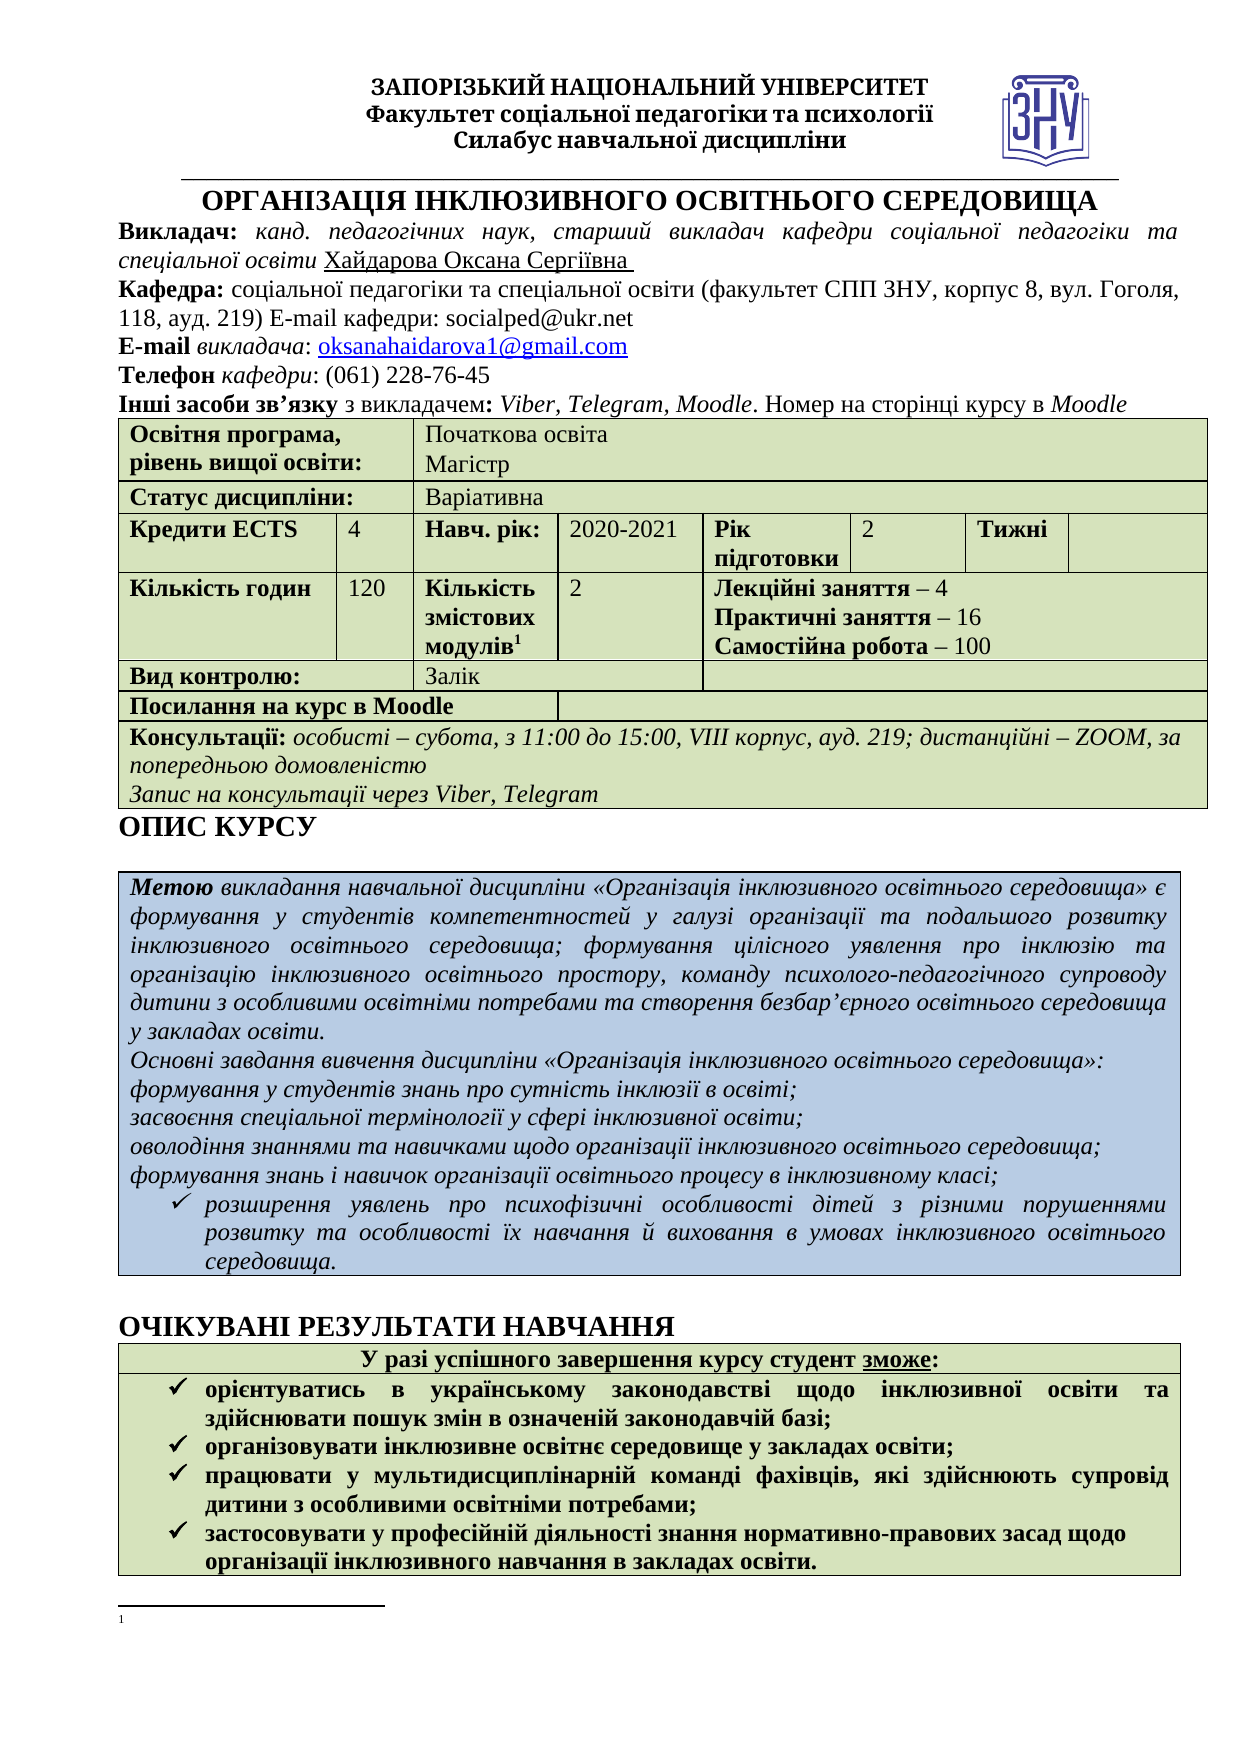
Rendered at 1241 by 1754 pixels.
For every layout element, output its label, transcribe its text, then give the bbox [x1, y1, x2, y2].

table_cell [559, 692, 1207, 720]
table_cell 2 [559, 573, 702, 659]
table_cell Статус дисципліни: [119, 482, 413, 513]
picture [1002, 75, 1090, 167]
table_cell Консультації: особисті – субота, з 11:00 до 15:00, VIII корпус, ауд. 219; дистанційні – ZOOM, за попередньою домовленістю Запис на консультації через Viber, Telegram [119, 722, 1207, 808]
table_cell Кредити ECTS [119, 514, 336, 572]
text ОЧІКУВАНІ РЕЗУЛЬТАТИ НАВЧАННЯ [118, 1309, 1181, 1343]
table_header Початкова освіта Магістр [414, 419, 1207, 480]
table_cell орієнтуватись в українському законодавстві щодо інклюзивної освіти та здійснювати пошук змін в означеній законодавчій базі; організовувати інклюзивне освітнє середовище у закладах освіти; працювати у мультидисциплінарній команді фахівців, які здійснюють супровід дитини з особливими освітніми потребами; застосовувати у професійній діяльності знання нормативно-правових засад щодо організації інклюзивного навчання в закладах освіти. [119, 1374, 1180, 1575]
table_cell 2 [851, 514, 965, 572]
table_cell 2020-2021 [559, 514, 702, 572]
table_header Метою викладання навчальної дисципліни «Організація інклюзивного освітнього середовища» є формування у студентів компетентностей у галузі організації та подальшого розвитку інклюзивного освітнього середовища; формування цілісного уявлення про інклюзію та організацію інклюзивного освітнього простору, команду психолого-педагогічного супроводу дитини з особливими освітніми потребами та створення безбар’єрного освітнього середовища у закладах освіти. Основні завдання вивчення дисципліни «Організація інклюзивного освітнього середовища»: формування у студентів знань про сутність інклюзії в освіті; засвоєння спеціальної термінології у сфері інклюзивної освіти; оволодіння знаннями та навичками щодо організації інклюзивного освітнього середовища; формування знань і навичок організації освітнього процесу в інклюзивному класі; розширення уявлень про психофізичні особливості дітей з різними порушеннями розвитку та особливості їх навчання й виховання в умовах інклюзивного освітнього середовища. [119, 873, 1180, 1275]
table_cell 4 [337, 514, 413, 572]
table_cell [704, 661, 1207, 690]
table_cell Тижні [966, 514, 1068, 572]
text Кафедра: соціальної педагогіки та спеціальної освіти (факультет СПП ЗНУ, корпус 8, вул. Гоголя, 118, ауд. 219) E-mail кафедри: socialped@ukr.net [118, 274, 1181, 331]
table_cell Варіативна [414, 482, 1207, 513]
text ОРГАНІЗАЦІЯ ІНКЛЮЗИВНОГО ОСВІТНЬОГО СЕРЕДОВИЩА [118, 183, 1181, 216]
table_header У разі успішного завершення курсу студент зможе: [119, 1344, 1180, 1373]
table_cell Залік [414, 661, 702, 690]
table_cell Посилання на курс в Moodle [119, 692, 557, 720]
table_cell Навч. рік: [414, 514, 557, 572]
text Телефон кафедри: (061) 228-76-45 [118, 360, 1181, 389]
table_cell [1069, 514, 1207, 572]
table_cell Кількість змістових модулів [414, 573, 557, 659]
text Викладач: канд. педагогічних наук, старший викладач кафедри соціальної педагогіки та спеціальної освіти Хайдарова Оксана Сергіївна [118, 216, 1181, 274]
text ОПИС КУРСУ [118, 809, 1181, 843]
table_cell Рік підготовки [704, 514, 850, 572]
table_cell 120 [337, 573, 413, 659]
table_cell Кількість годин [119, 573, 336, 659]
text Інші засоби зв’язку з викладачем: Viber, Telegram, Moodle. Номер на сторінці курсу в Moodle [118, 389, 1181, 418]
text E-mail викладача: oksanahaidarova1@gmail.com [118, 331, 1181, 360]
table_header Освітня програма, рівень вищої освіти: [119, 419, 413, 480]
table_cell Вид контролю: [119, 661, 413, 690]
table_cell Лекційні заняття – 4 Практичні заняття – 16 Самостійна робота – 100 [704, 573, 1207, 659]
